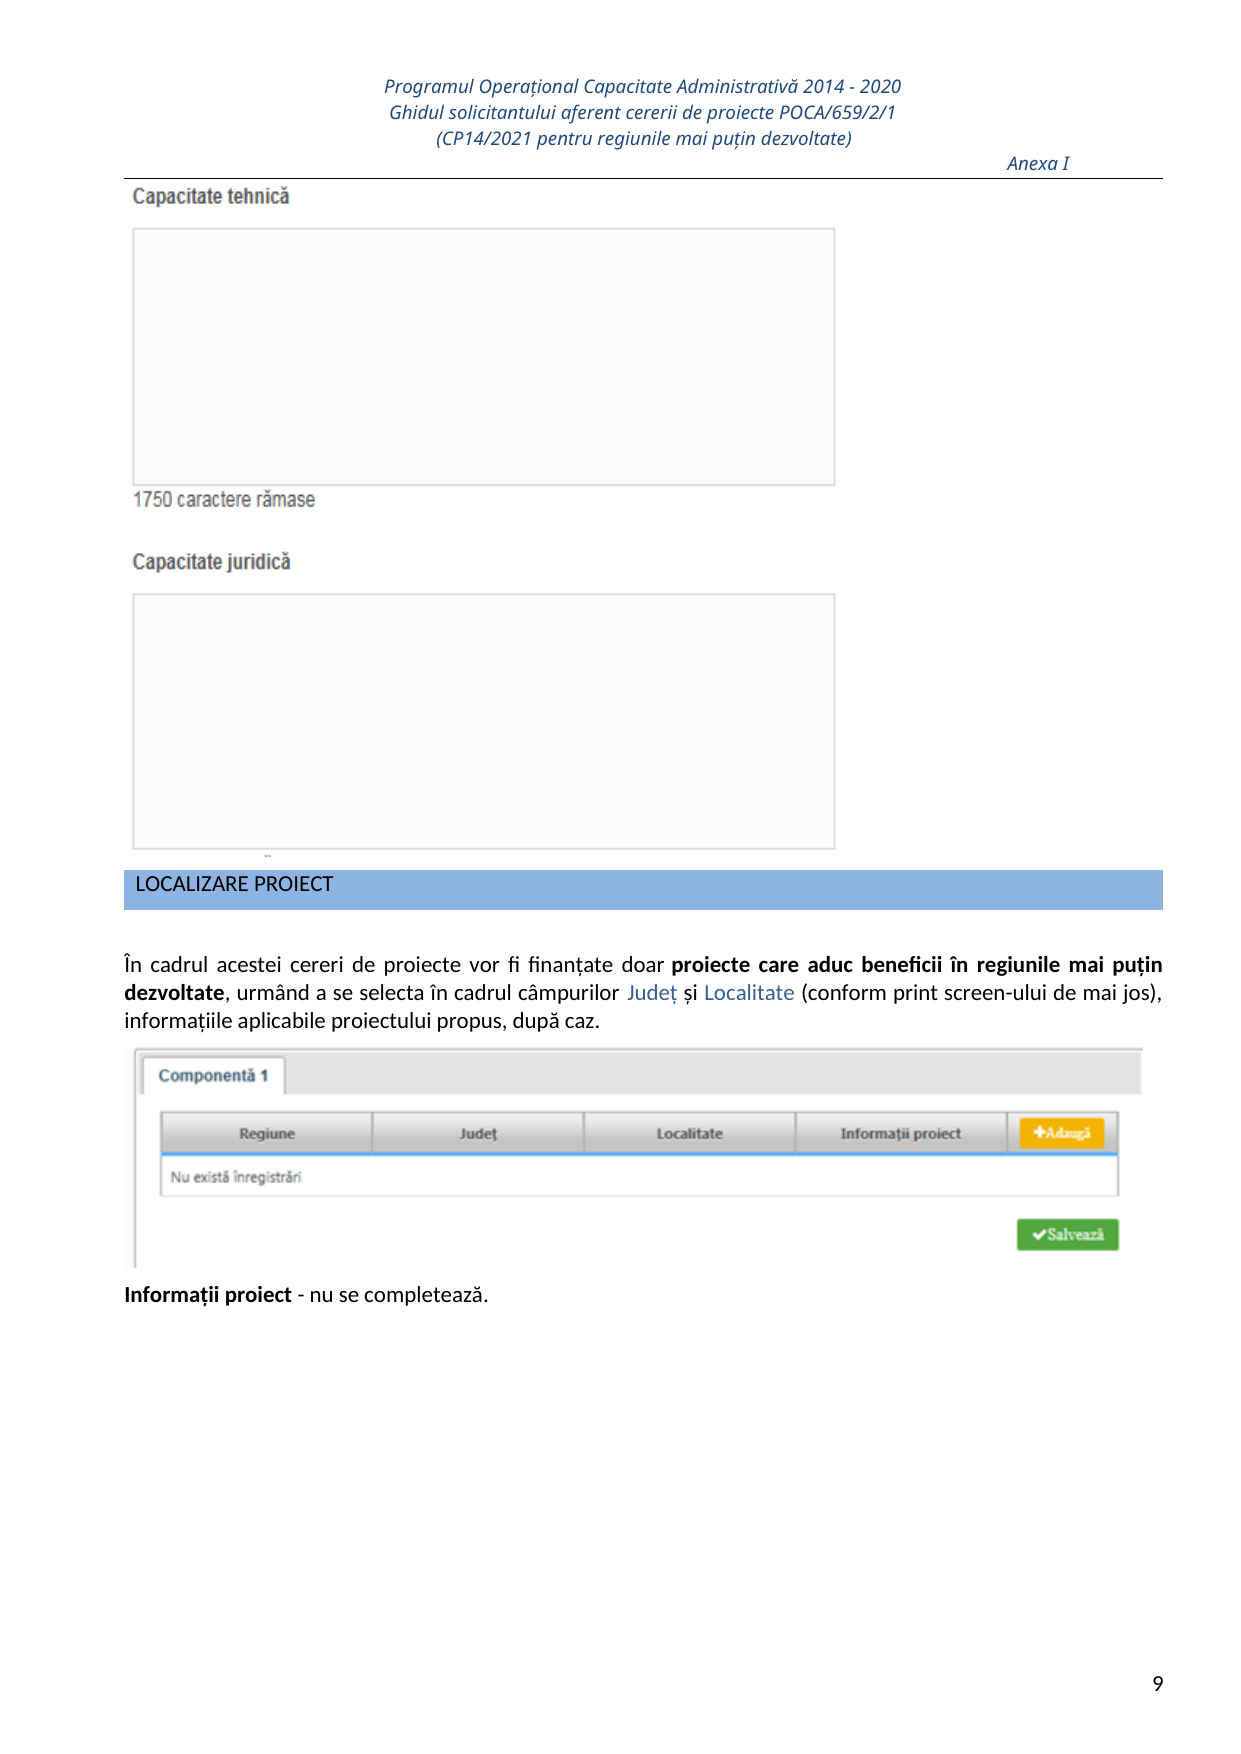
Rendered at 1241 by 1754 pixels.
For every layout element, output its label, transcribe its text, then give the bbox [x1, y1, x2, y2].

table_header LOCALIZARE PROIECT [124, 870, 1163, 910]
picture [124, 1047, 1143, 1268]
text În cadrul acestei cereri de proiecte vor fi finanțate doar proiecte care aduc beneficii în regiunile mai puțin dezvoltate, urmând a se selecta în cadrul câmpurilor Județ și Localitate (conform print screen-ului de mai jos), informațiile aplicabile proiectului propus, după caz. [124, 951, 1163, 1034]
text Informații proiect - nu se completează. [124, 1280, 1163, 1308]
picture [124, 179, 856, 857]
